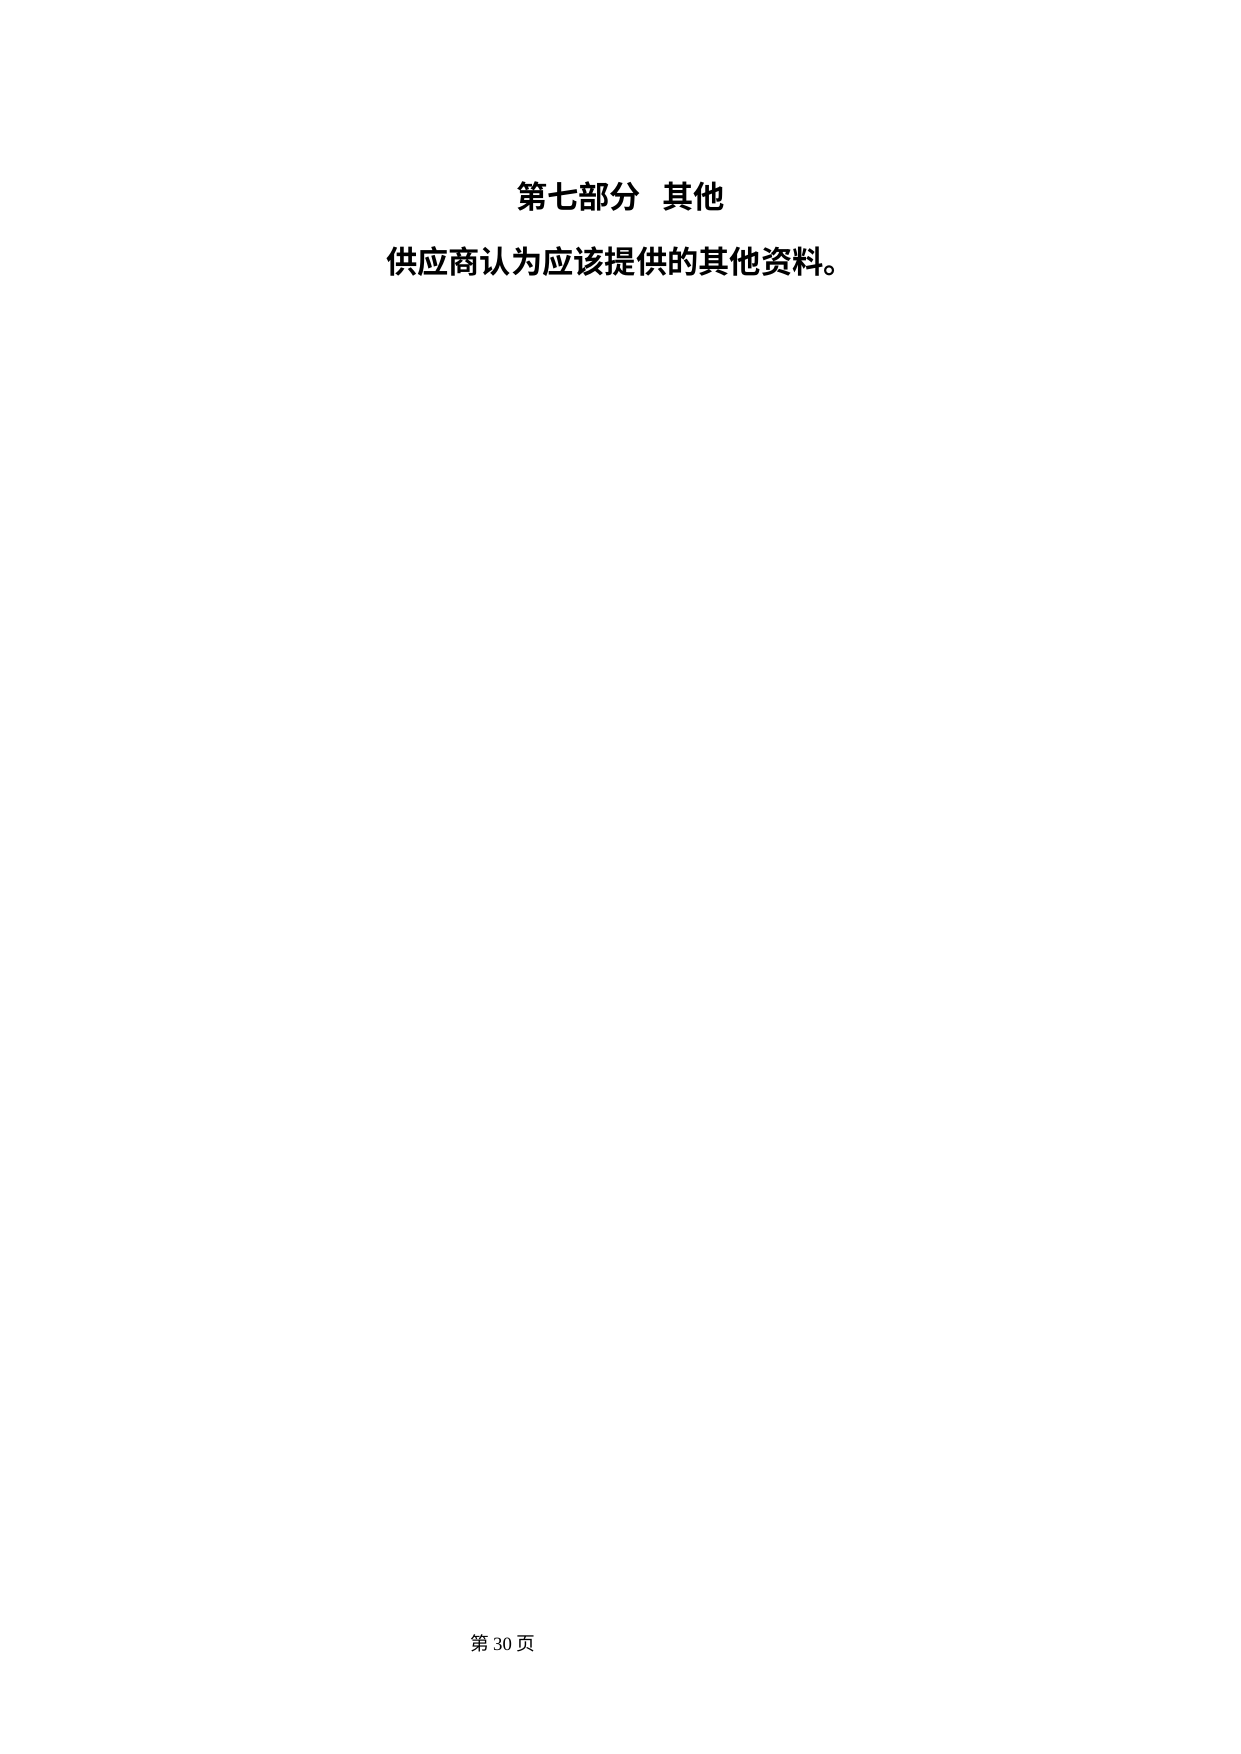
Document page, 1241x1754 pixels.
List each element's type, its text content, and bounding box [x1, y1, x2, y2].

text 第七部分 其他 [150, 162, 1090, 227]
text 供应商认为应该提供的其他资料。 [150, 227, 1090, 292]
